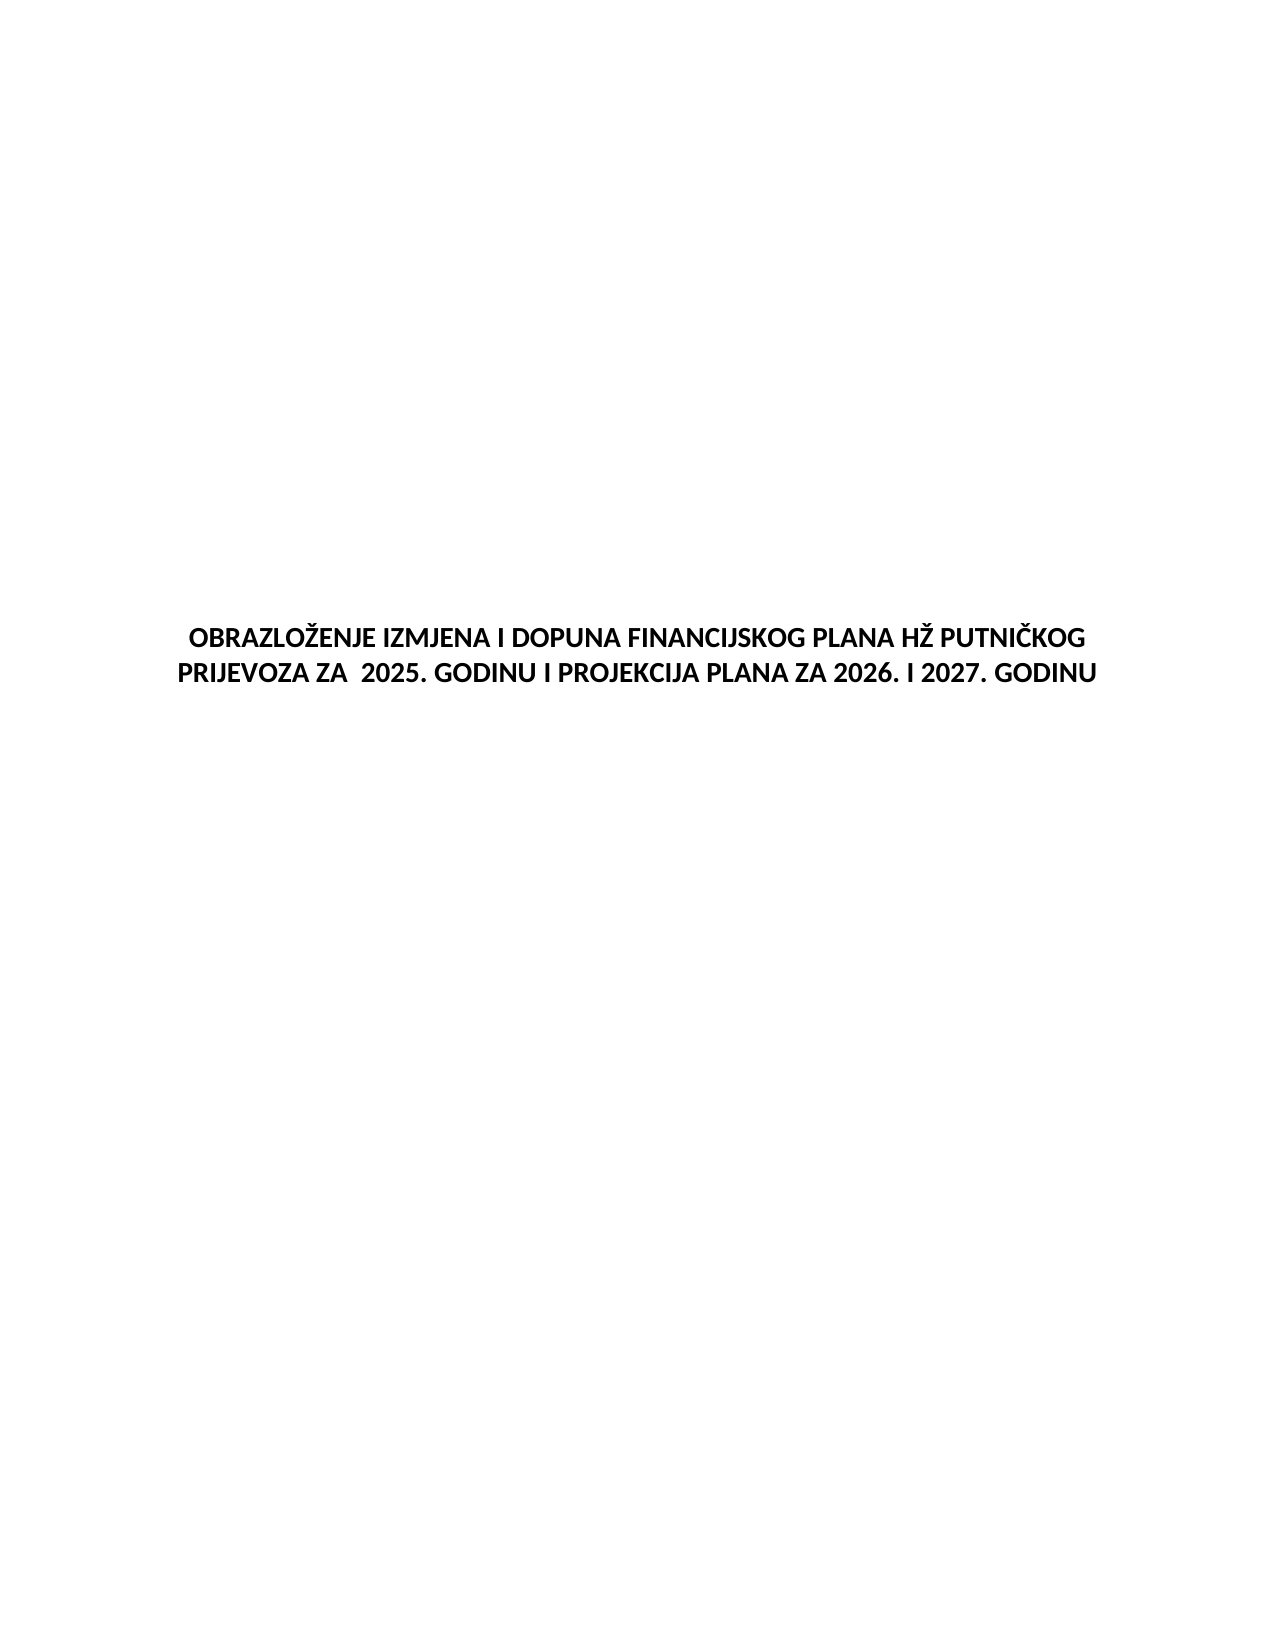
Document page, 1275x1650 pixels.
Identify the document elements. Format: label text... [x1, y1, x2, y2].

text OBRAZLOŽENJE IZMJENA I DOPUNA FINANCIJSKOG PLANA HŽ PUTNIČKOG PRIJEVOZA ZA 2025. GODINU I PROJEKCIJA PLANA ZA 2026. I 2027. GODINU [120, 120, 1155, 690]
